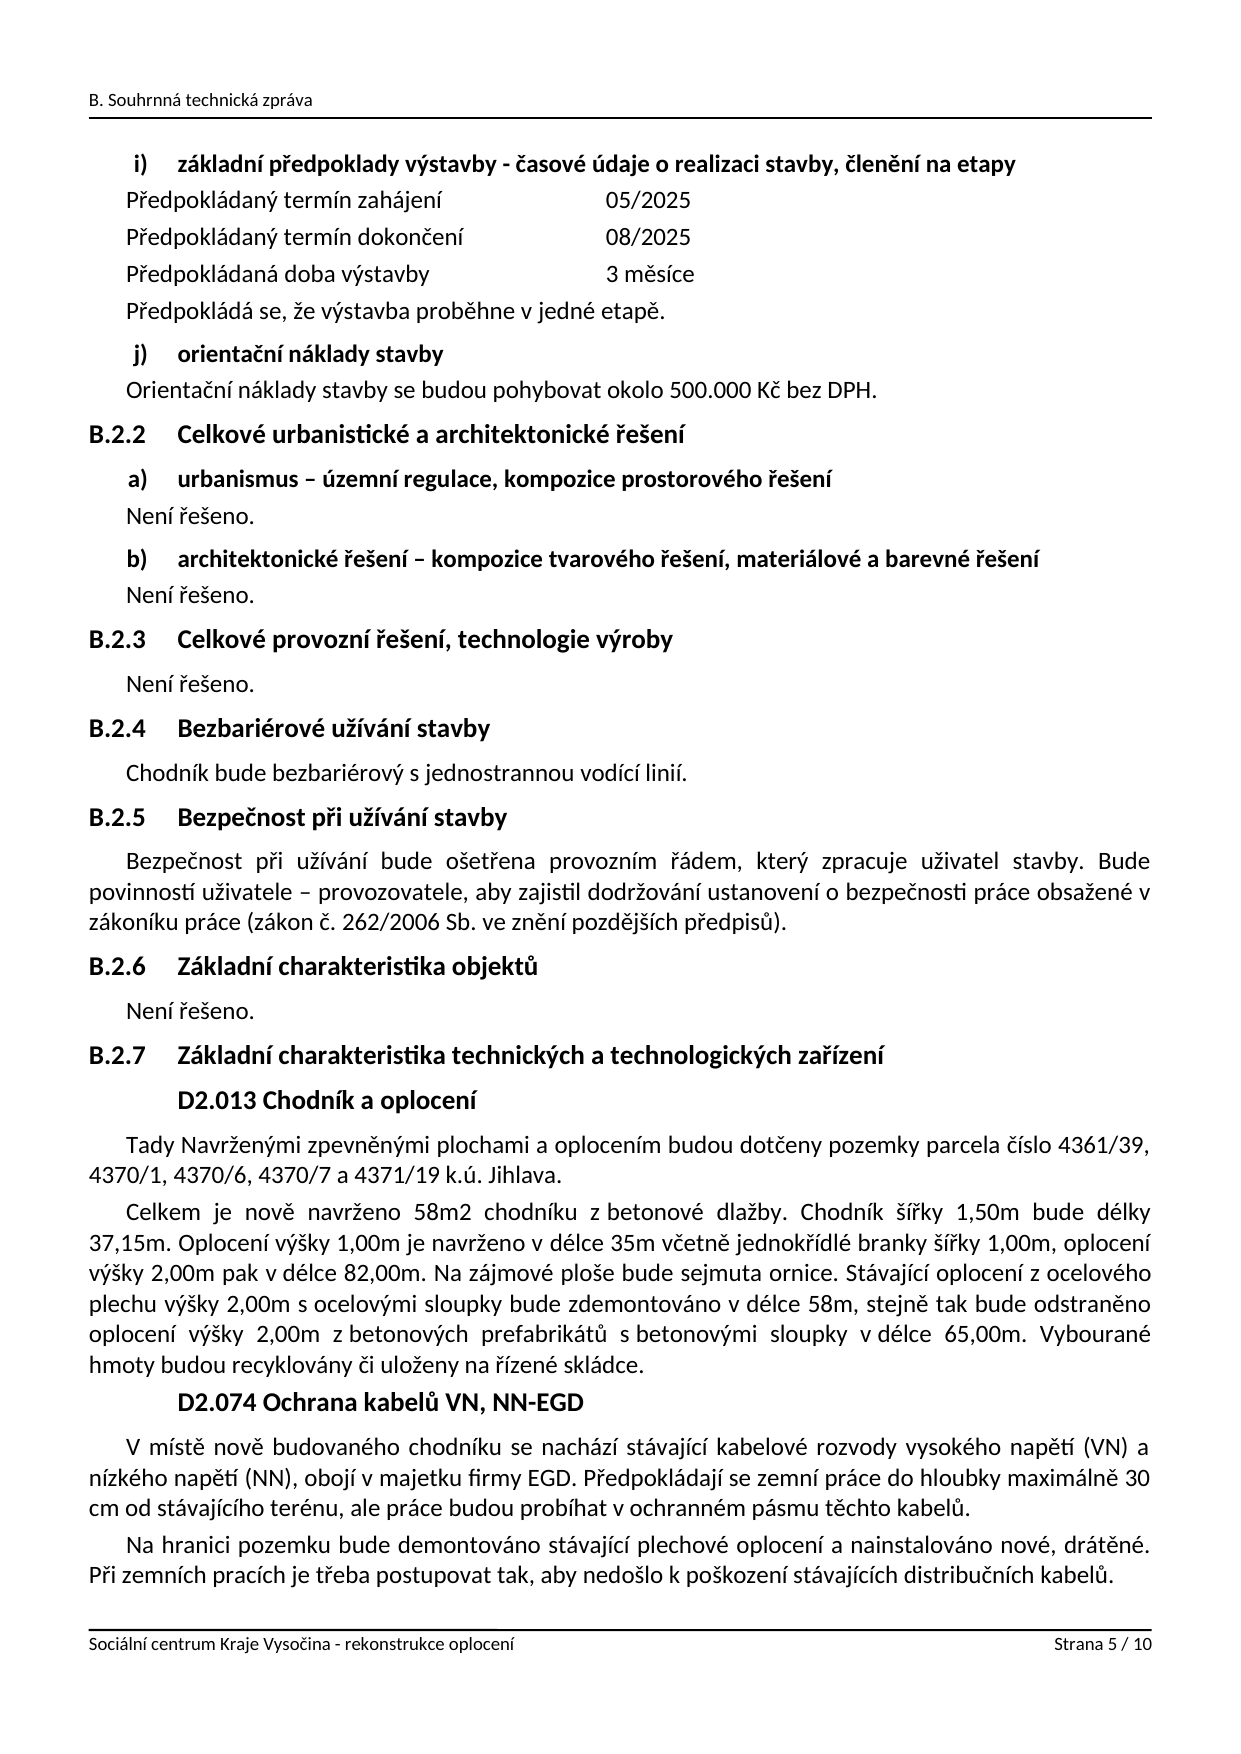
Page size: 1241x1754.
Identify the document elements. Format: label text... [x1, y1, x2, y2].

text Bezbariérové užívání stavby [89, 711, 1152, 744]
text Bezpečnost při užívání bude ošetřena provozním řádem, který zpracuje uživatel stavby. Bude povinností uživatele – provozovatele, aby zajistil dodržování ustanovení o bezpečnosti práce obsažené v zákoníku práce (zákon č. 262/2006 Sb. ve znění pozdějších předpisů). [89, 845, 1152, 937]
text Orientační náklady stavby se budou pohybovat okolo 500.000 Kč bez DPH. [89, 374, 1152, 405]
text Předpokládaný termín dokončení 08/2025 [89, 221, 1152, 252]
text Základní charakteristika technických a technologických zařízení [89, 1038, 1152, 1071]
text Celkové urbanistické a architektonické řešení [89, 418, 1152, 451]
text Bezpečnost při užívání stavby [89, 800, 1152, 833]
text základní předpoklady výstavby - časové údaje o realizaci stavby, členění na etapy [148, 148, 1152, 178]
text Tady Navrženými zpevněnými plochami a oplocením budou dotčeny pozemky parcela číslo 4361/39, 4370/1, 4370/6, 4370/7 a 4371/19 k.ú. Jihlava. [89, 1129, 1152, 1190]
text V místě nově budovaného chodníku se nachází stávající kabelové rozvody vysokého napětí (VN) a nízkého napětí (NN), obojí v majetku firmy EGD. Předpokládají se zemní práce do hloubky maximálně 30 cm od stávajícího terénu, ale práce budou probíhat v ochranném pásmu těchto kabelů. [89, 1431, 1152, 1523]
text Celkové provozní řešení, technologie výroby [89, 623, 1152, 656]
text Předpokládaná doba výstavby 3 měsíce [89, 258, 1152, 288]
text Předpokládá se, že výstavba proběhne v jedné etapě. [89, 295, 1152, 325]
text Není řešeno. [89, 500, 1152, 530]
text orientační náklady stavby [148, 338, 1152, 368]
text Na hranici pozemku bude demontováno stávající plechové oplocení a nainstalováno nové, drátěné. Při zemních pracích je třeba postupovat tak, aby nedošlo k poškození stávajících distribučních kabelů. [89, 1529, 1152, 1590]
text urbanismus – územní regulace, kompozice prostorového řešení [148, 463, 1152, 494]
text Chodník bude bezbariérový s jednostrannou vodící linií. [89, 757, 1152, 787]
text D2.013 Chodník a oplocení [177, 1083, 1152, 1116]
text Předpokládaný termín zahájení 05/2025 [89, 184, 1152, 215]
text Základní charakteristika objektů [89, 949, 1152, 982]
text Celkem je nově navrženo 58m2 chodníku z betonové dlažby. Chodník šířky 1,50m bude délky 37,15m. Oplocení výšky 1,00m je navrženo v délce 35m včetně jednokřídlé branky šířky 1,00m, oplocení výšky 2,00m pak v délce 82,00m. Na zájmové ploše bude sejmuta ornice. Stávající oplocení z ocelového plechu výšky 2,00m s ocelovými sloupky bude zdemontováno v délce 58m, stejně tak bude odstraněno oplocení výšky 2,00m z betonových prefabrikátů s betonovými sloupky v délce 65,00m. Vybourané hmoty budou recyklovány či uloženy na řízené skládce. [89, 1196, 1152, 1379]
text Není řešeno. [89, 668, 1152, 699]
text architektonické řešení – kompozice tvarového řešení, materiálové a barevné řešení [148, 543, 1152, 573]
text D2.074 Ochrana kabelů VN, NN-EGD [177, 1386, 1152, 1419]
text Není řešeno. [89, 995, 1152, 1025]
text Není řešeno. [89, 580, 1152, 610]
